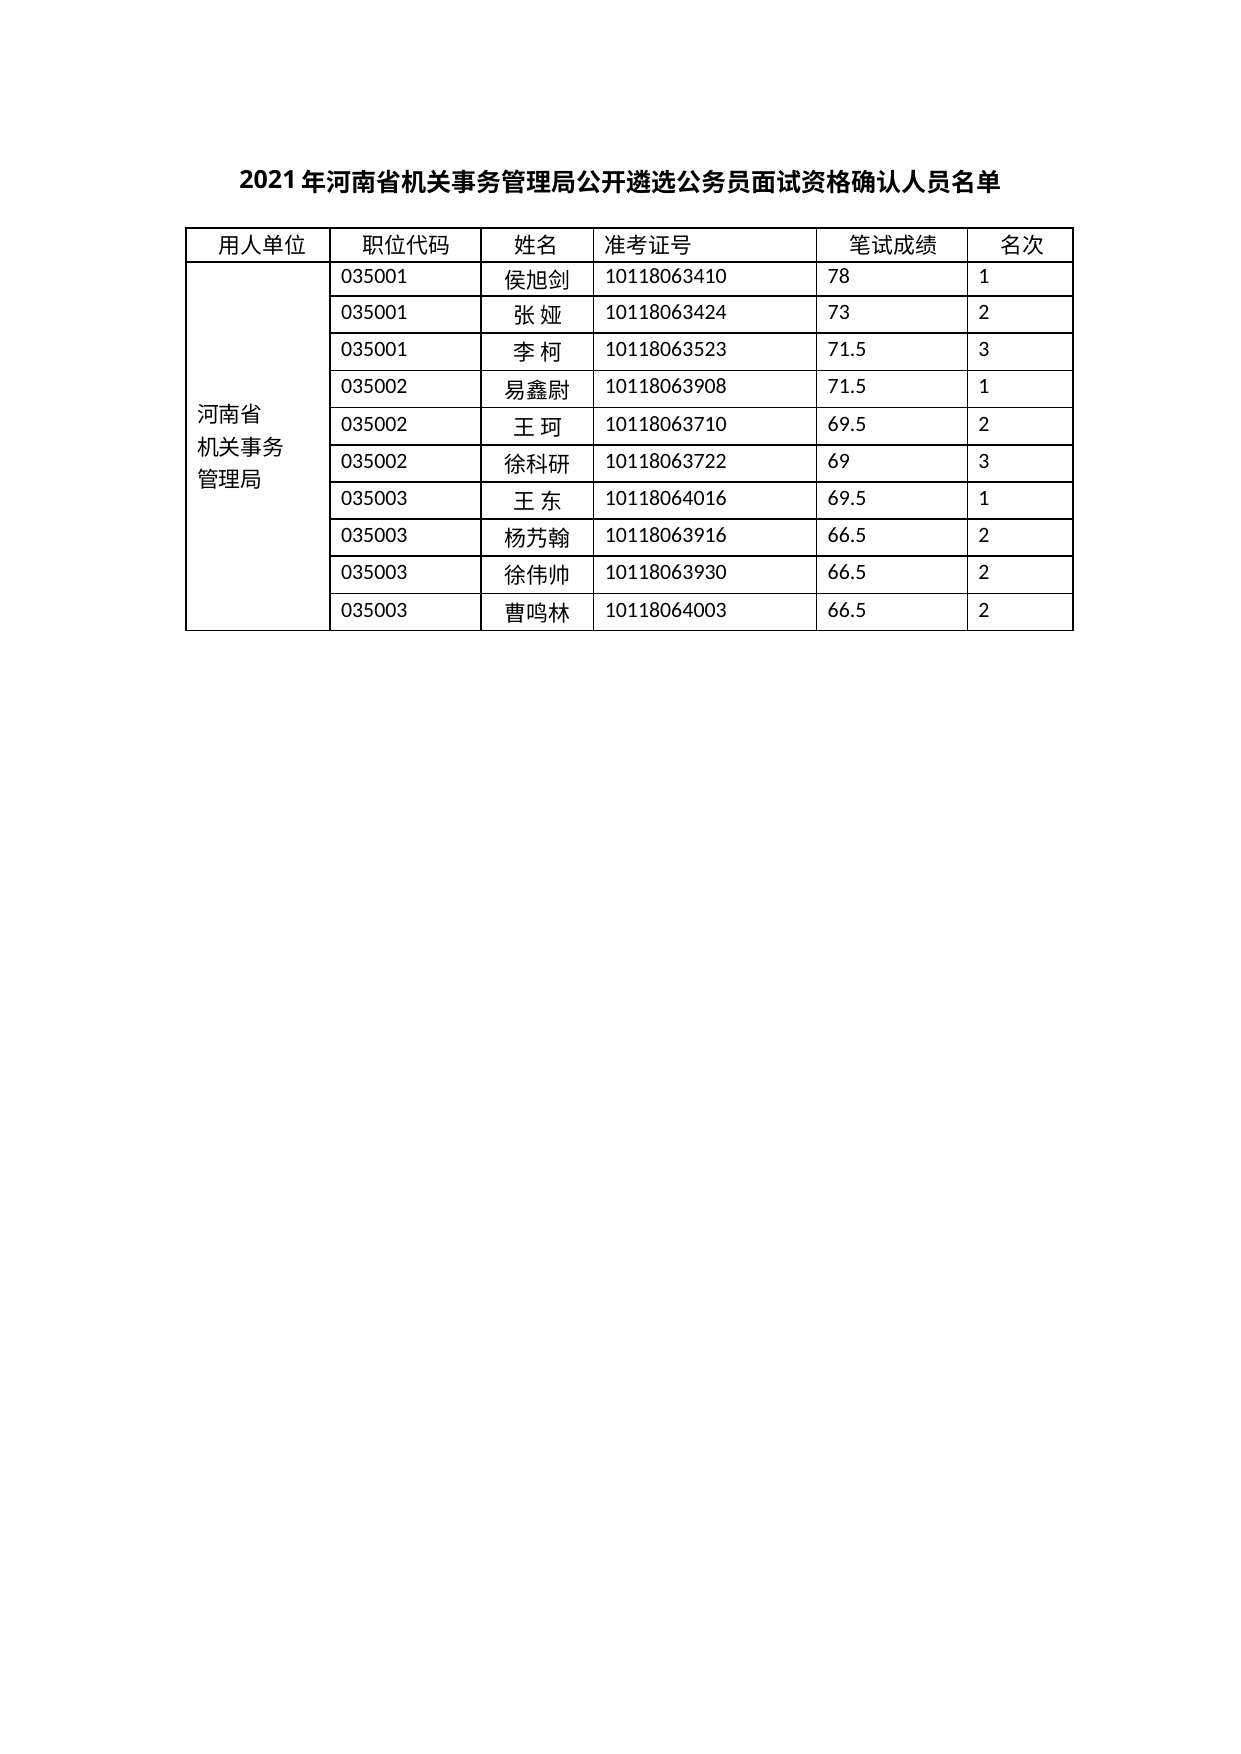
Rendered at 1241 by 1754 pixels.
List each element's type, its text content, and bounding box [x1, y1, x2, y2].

table_cell 曹鸣林 [482, 594, 593, 630]
table_cell 66.5 [817, 594, 967, 630]
table_cell 1 [968, 371, 1072, 407]
table_cell 徐科研 [482, 446, 593, 481]
table_cell 035003 [331, 483, 480, 518]
table_header 准考证号 [594, 229, 816, 261]
table_cell 035003 [331, 557, 480, 593]
table_cell 王 东 [482, 483, 593, 518]
table_header 职位代码 [331, 229, 480, 261]
table_cell 035002 [331, 446, 480, 481]
table_cell 3 [968, 334, 1072, 369]
table_header 名次 [968, 229, 1072, 261]
table_cell 71.5 [817, 334, 967, 369]
table_cell 10118063410 [594, 263, 816, 295]
table_cell 71.5 [817, 371, 967, 407]
table_cell 035003 [331, 520, 480, 555]
table_cell 2 [968, 408, 1072, 444]
table_header 姓名 [482, 229, 593, 261]
table_cell 10118063523 [594, 334, 816, 369]
table_cell 1 [968, 263, 1072, 295]
table_cell 1 [968, 483, 1072, 518]
table_cell 杨艿翰 [482, 520, 593, 555]
table_cell 10118063722 [594, 446, 816, 481]
table_cell 035002 [331, 408, 480, 444]
table_header 用人单位 [187, 229, 329, 261]
table_cell 3 [968, 446, 1072, 481]
table_cell 10118063916 [594, 520, 816, 555]
table_cell 035003 [331, 594, 480, 630]
table_cell 69.5 [817, 483, 967, 518]
table_cell 10118064003 [594, 594, 816, 630]
table_cell 035001 [331, 263, 480, 295]
table_header 笔试成绩 [817, 229, 967, 261]
table_cell 035002 [331, 371, 480, 407]
table_cell 10118063930 [594, 557, 816, 593]
table_cell 李 柯 [482, 334, 593, 369]
table_cell 侯旭剑 [482, 263, 593, 295]
table_cell 易鑫尉 [482, 371, 593, 407]
table_cell 035001 [331, 297, 480, 332]
table_cell 10118063424 [594, 297, 816, 332]
table_cell 张 娅 [482, 297, 593, 332]
table_cell 2 [968, 594, 1072, 630]
table_cell 2 [968, 520, 1072, 555]
table_cell 69 [817, 446, 967, 481]
table_cell 2 [968, 557, 1072, 593]
table_cell 10118063908 [594, 371, 816, 407]
table_cell 10118064016 [594, 483, 816, 518]
table_cell 73 [817, 297, 967, 332]
table_cell 王 珂 [482, 408, 593, 444]
table_cell 66.5 [817, 557, 967, 593]
table_cell 66.5 [817, 520, 967, 555]
text 2021年河南省机关事务管理局公开遴选公务员面试资格确认人员名单 [187, 162, 1053, 227]
table_cell 10118063710 [594, 408, 816, 444]
table_cell 徐伟帅 [482, 557, 593, 593]
table_cell 2 [968, 297, 1072, 332]
table_cell 河南省 机关事务 管理局 [187, 263, 329, 630]
table_cell 78 [817, 263, 967, 295]
table_cell 035001 [331, 334, 480, 369]
table_cell 69.5 [817, 408, 967, 444]
